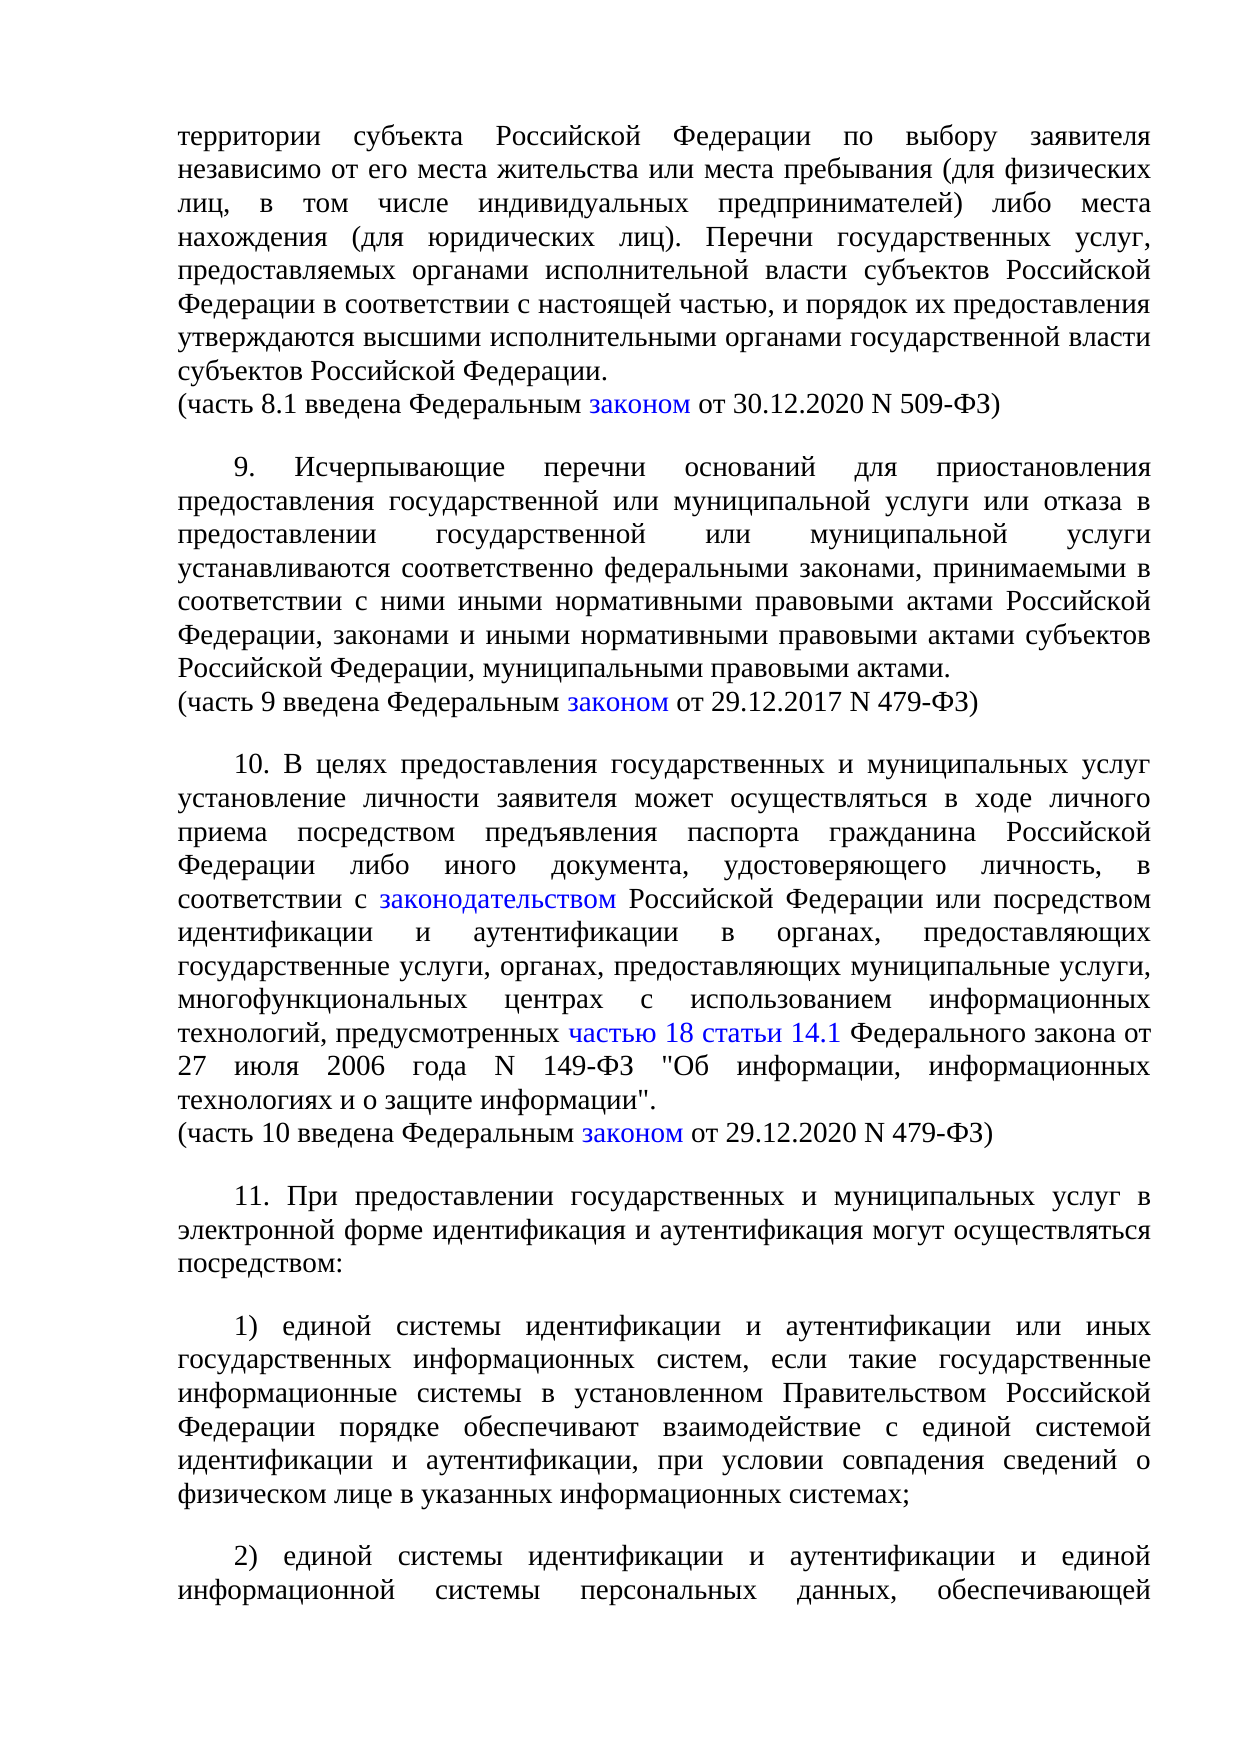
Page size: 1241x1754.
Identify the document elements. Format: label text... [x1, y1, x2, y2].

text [177, 1538, 1152, 1606]
text 9. Исчерпывающие перечни оснований для приостановления предоставления государственной или муниципальной услуги или отказа в предоставлении государственной или муниципальной услуги устанавливаются соответственно федеральными законами, принимаемыми в соответствии с ними иными нормативными правовыми актами Российской Федерации, законами и иными нормативными правовыми актами субъектов Российской Федерации, муниципальными правовыми актами. [177, 449, 1152, 684]
text (часть 8.1 введена Федеральным законом от 30.12.2020 N 509-ФЗ) [177, 386, 1152, 420]
text (часть 10 введена Федеральным законом от 29.12.2020 N 479-ФЗ) [177, 1116, 1152, 1149]
text (часть 9 введена Федеральным законом от 29.12.2017 N 479-ФЗ) [177, 684, 1152, 717]
text 1) единой системы идентификации и аутентификации или иных государственных информационных систем, если такие государственные информационные системы в установленном Правительством Российской Федерации порядке обеспечивают взаимодействие с единой системой идентификации и аутентификации, при условии совпадения сведений о физическом лице в указанных информационных системах; [177, 1308, 1152, 1509]
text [177, 118, 1152, 386]
text 10. В целях предоставления государственных и муниципальных услуг установление личности заявителя может осуществляться в ходе личного приема посредством предъявления паспорта гражданина Российской Федерации либо иного документа, удостоверяющего личность, в соответствии с законодательством Российской Федерации или посредством идентификации и аутентификации в органах, предоставляющих государственные услуги, органах, предоставляющих муниципальные услуги, многофункциональных центрах с использованием информационных технологий, предусмотренных частью 18 статьи 14.1 Федерального закона от 27 июля 2006 года N 149-ФЗ "Об информации, информационных технологиях и о защите информации". [177, 747, 1152, 1116]
text 11. При предоставлении государственных и муниципальных услуг в электронной форме идентификация и аутентификация могут осуществляться посредством: [177, 1178, 1152, 1279]
